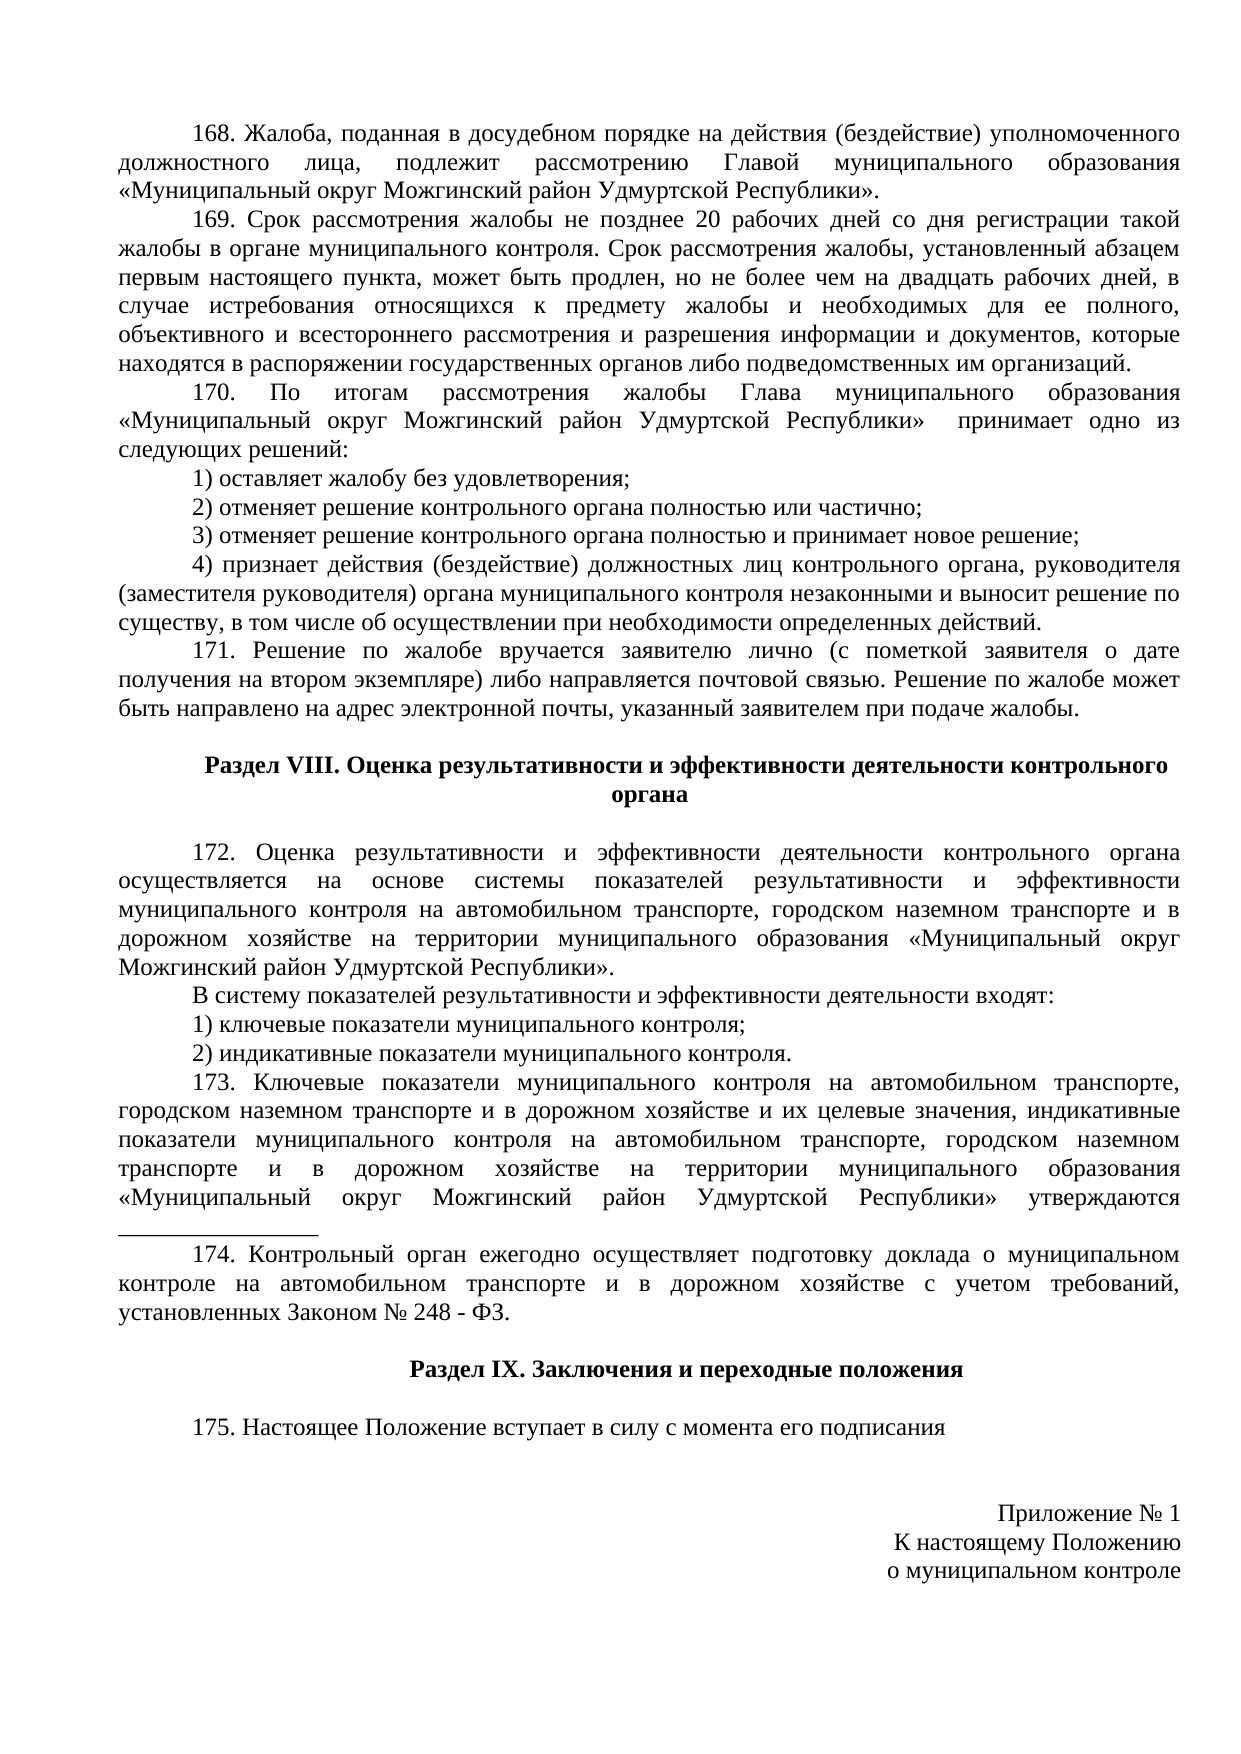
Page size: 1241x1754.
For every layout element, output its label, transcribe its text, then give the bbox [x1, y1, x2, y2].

text 2) индикативные показатели муниципального контроля. [118, 1038, 1181, 1067]
text 169. Срок рассмотрения жалобы не позднее 20 рабочих дней со дня регистрации такой жалобы в органе муниципального контроля. Срок рассмотрения жалобы, установленный абзацем первым настоящего пункта, может быть продлен, но не более чем на двадцать рабочих дней, в случае истребования относящихся к предмету жалобы и необходимых для ее полного, объективного и всестороннего рассмотрения и разрешения информации и документов, которые находятся в распоряжении государственных органов либо подведомственных им организаций. [118, 204, 1181, 377]
text 175. Настоящее Положение вступает в силу с момента его подписания [118, 1412, 1181, 1441]
text 174. Контрольный орган ежегодно осуществляет подготовку доклада о муниципальном контроле на автомобильном транспорте и в дорожном хозяйстве с учетом требований, установленных Законом № 248 - ФЗ. [118, 1239, 1181, 1326]
text 1) ключевые показатели муниципального контроля; [118, 1009, 1181, 1038]
text 168. Жалоба, поданная в досудебном порядке на действия (бездействие) уполномоченного должностного лица, подлежит рассмотрению Главой муниципального образования «Муниципальный округ Можгинский район Удмуртской Республики». [118, 118, 1181, 204]
text 171. Решение по жалобе вручается заявителю лично (с пометкой заявителя о дате получения на втором экземпляре) либо направляется почтовой связью. Решение по жалобе может быть направлено на адрес электронной почты, указанный заявителем при подаче жалобы. [118, 636, 1181, 722]
text Раздел IX. Заключения и переходные положения [118, 1354, 1181, 1383]
text Приложение № 1 [118, 1498, 1181, 1527]
text Раздел VIII. Оценка результативности и эффективности деятельности контрольного органа [118, 751, 1181, 808]
text 2) отменяет решение контрольного органа полностью или частично; [118, 492, 1181, 521]
text 3) отменяет решение контрольного органа полностью и принимает новое решение; [118, 521, 1181, 549]
text 170. По итогам рассмотрения жалобы Глава муниципального образования «Муниципальный округ Можгинский район Удмуртской Республики» принимает одно из следующих решений: [118, 377, 1181, 463]
text 173. Ключевые показатели муниципального контроля на автомобильном транспорте, городском наземном транспорте и в дорожном хозяйстве и их целевые значения, индикативные показатели муниципального контроля на автомобильном транспорте, городском наземном транспорте и в дорожном хозяйстве на территории муниципального образования «Муниципальный округ Можгинский район Удмуртской Республики» утверждаются ________________ [118, 1067, 1181, 1239]
text 172. Оценка результативности и эффективности деятельности контрольного органа осуществляется на основе системы показателей результативности и эффективности муниципального контроля на автомобильном транспорте, городском наземном транспорте и в дорожном хозяйстве на территории муниципального образования «Муниципальный округ Можгинский район Удмуртской Республики». [118, 837, 1181, 981]
text В систему показателей результативности и эффективности деятельности входят: [118, 981, 1181, 1009]
text К настоящему Положению [118, 1527, 1181, 1556]
text 4) признает действия (бездействие) должностных лиц контрольного органа, руководителя (заместителя руководителя) органа муниципального контроля незаконными и выносит решение по существу, в том числе об осуществлении при необходимости определенных действий. [118, 549, 1181, 636]
text 1) оставляет жалобу без удовлетворения; [118, 463, 1181, 492]
text о муниципальном контроле [118, 1556, 1181, 1584]
